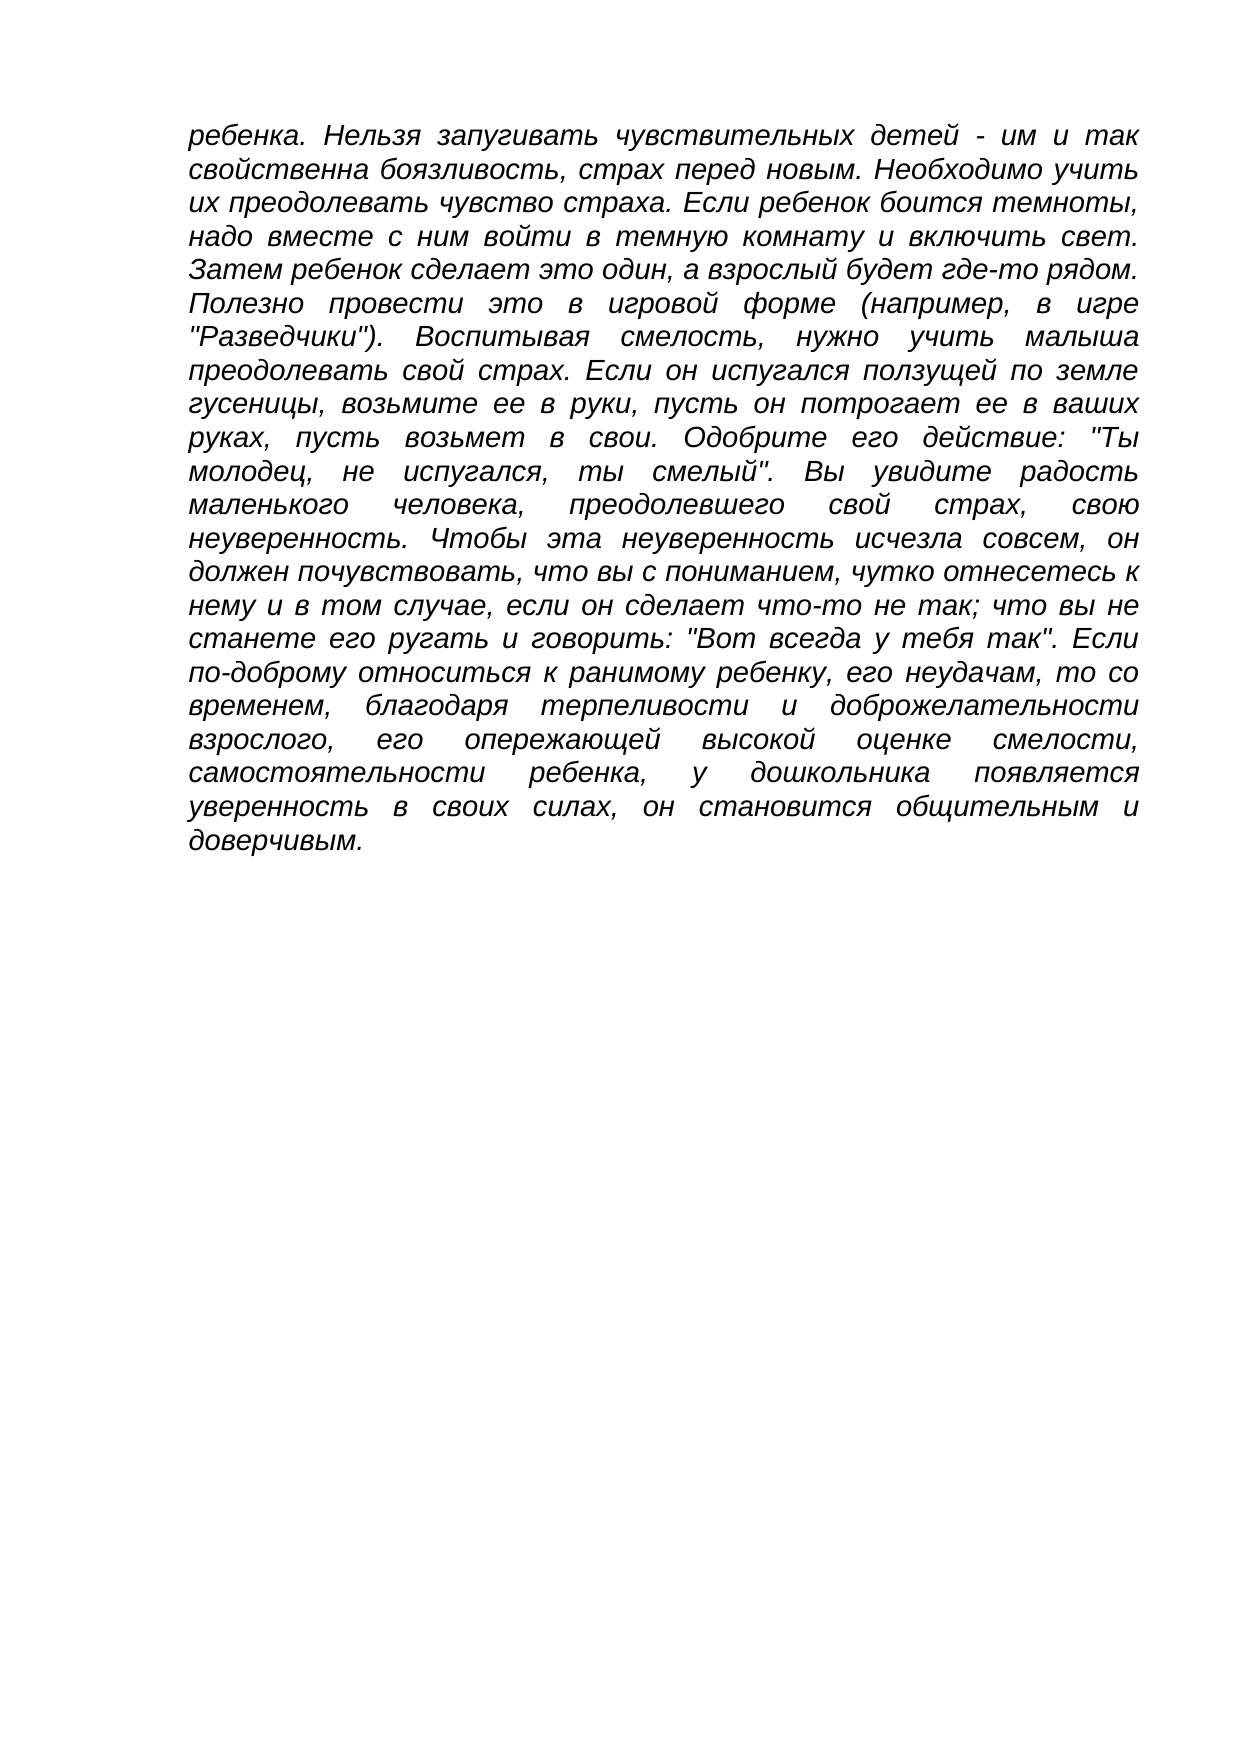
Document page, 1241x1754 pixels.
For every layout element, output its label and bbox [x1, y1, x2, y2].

text [188, 118, 1141, 856]
